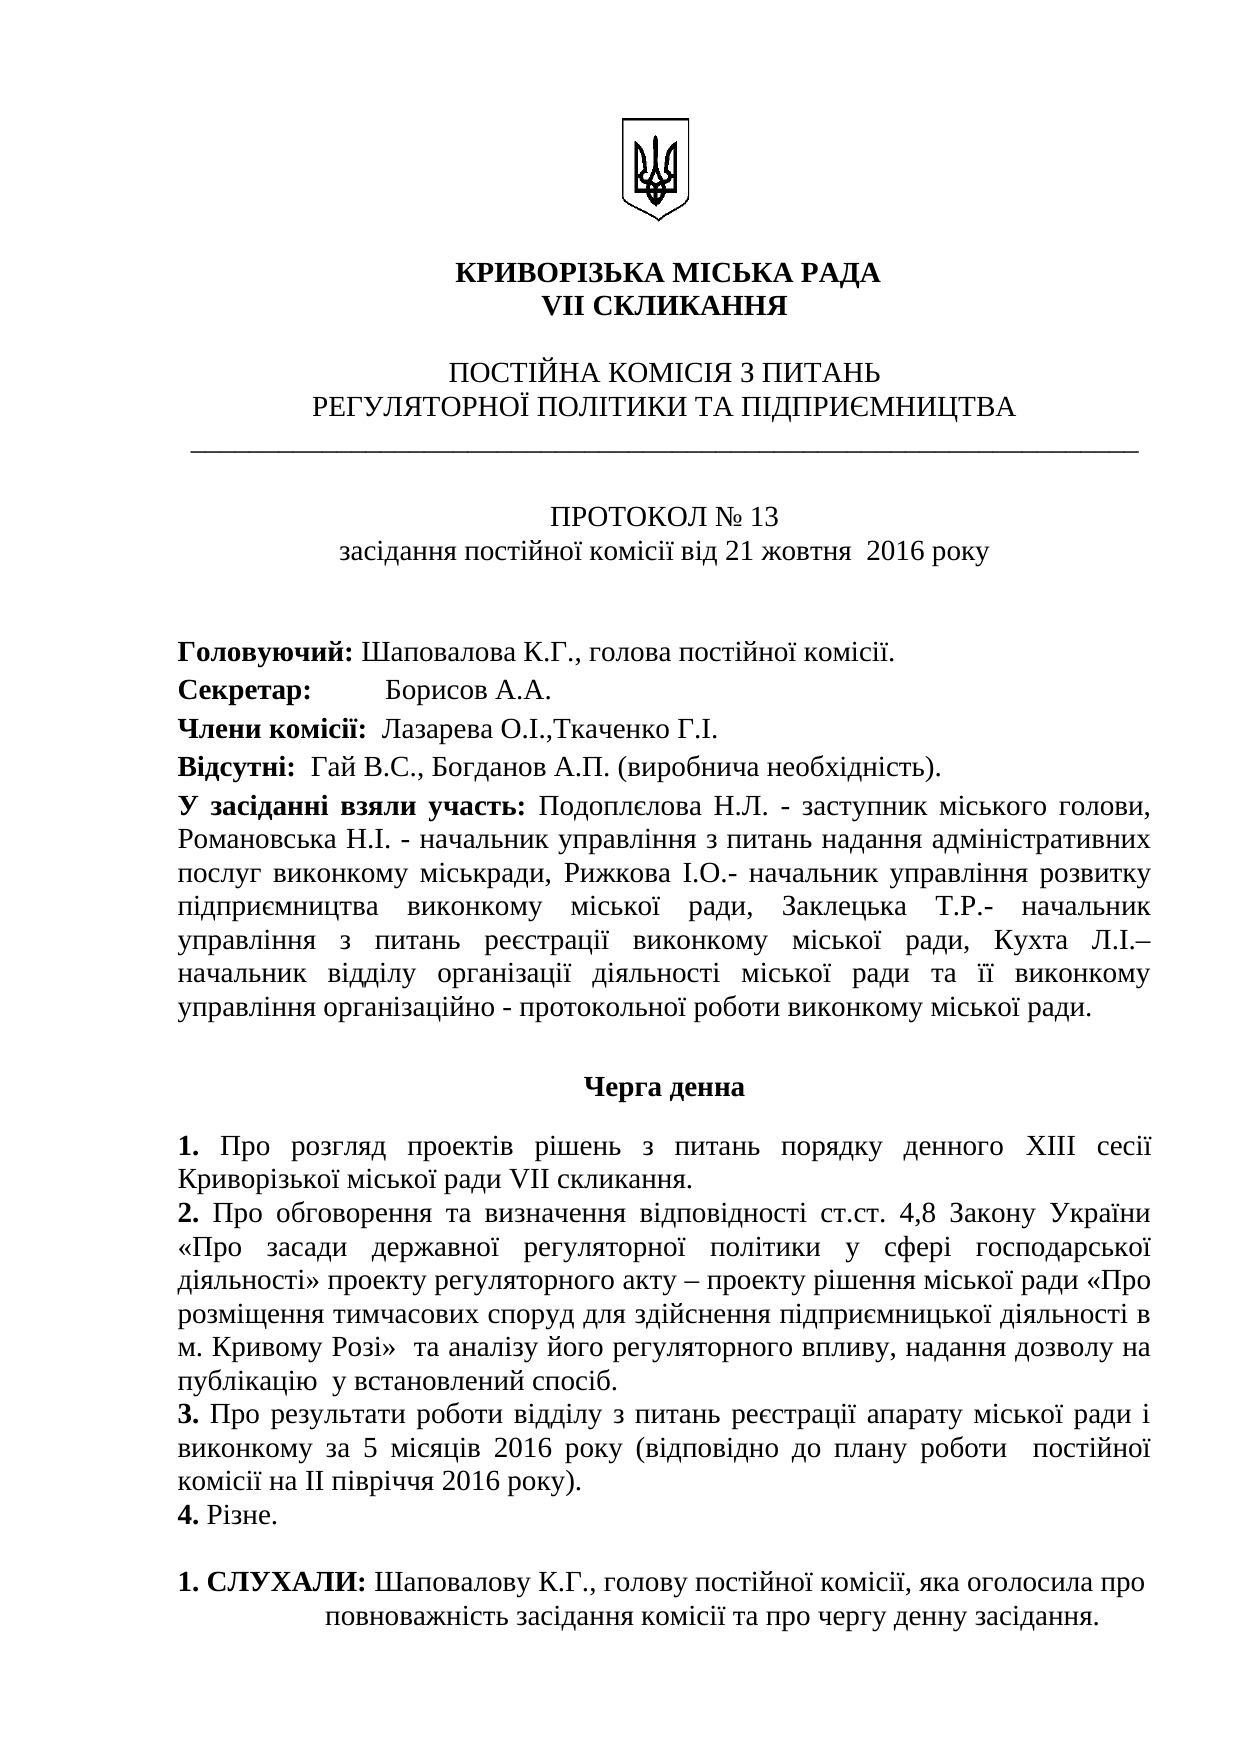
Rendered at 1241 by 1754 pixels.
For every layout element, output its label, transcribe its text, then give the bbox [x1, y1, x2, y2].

text VII СКЛИКАННЯ [177, 288, 1152, 322]
text ПРОТОКОЛ № 13 [177, 499, 1152, 533]
text 2. Про обговорення та визначення відповідності ст.ст. 4,8 Закону України «Про засади державної регуляторної політики у сфері господарської діяльності» проекту регуляторного акту – проекту рішення міської ради «Про розміщення тимчасових споруд для здійснення підприємницької діяльності в м. Кривому Розі» та аналізу його регуляторного впливу, надання дозволу на публікацію у встановлений спосіб. [177, 1195, 1152, 1396]
text _________________________________________________________________ [177, 422, 1152, 456]
text Секретар: Борисов А.А. [177, 672, 1152, 706]
text 1. Про розгляд проектів рішень з питань порядку денного XIII сесії Криворізької міської ради VII скликання. [177, 1128, 1152, 1195]
text Головуючий: Шаповалова К.Г., голова постійної комісії. [177, 634, 1152, 667]
subtitle КРИВОРІЗЬКА МІСЬКА РАДА [177, 255, 1152, 288]
text ПОСТІЙНА КОМІСІЯ З ПИТАНЬ [177, 355, 1152, 389]
text 3. Про результати роботи відділу з питань реєстрації апарату міської ради і виконкому за 5 місяців 2016 року (відповідно до плану роботи постійної комісії на II півріччя 2016 року). [177, 1396, 1152, 1497]
text Відсутні: Гай В.С., Богданов А.П. (виробнича необхідність). [177, 749, 1152, 783]
text засідання постійної комісії від 21 жовтня 2016 року [177, 533, 1152, 567]
text 4. Різне. [177, 1497, 1152, 1531]
picture [622, 118, 690, 222]
text 1. СЛУХАЛИ: Шаповалову К.Г., голову постійної комісії, яка оголосила про повноважність засідання комісії та про чергу денну засідання. [177, 1564, 1152, 1631]
text РЕГУЛЯТОРНОЇ ПОЛІТИКИ ТА ПІДПРИЄМНИЦТВА [177, 389, 1152, 422]
text У засіданні взяли участь: Подоплєлова Н.Л. - заступник міського голови, Романовська Н.І. - начальник управління з питань надання адміністративних послуг виконкому міськради, Рижкова І.О.- начальник управління розвитку підприємництва виконкому міської ради, Заклецька Т.Р.- начальник управління з питань реєстрації виконкому міської ради, Кухта Л.І.– начальник відділу організації діяльності міської ради та її виконкому управління організаційно - протокольної роботи виконкому міської ради. [177, 788, 1152, 1023]
text Члени комісії: Лазарева О.І.,Ткаченко Г.І. [177, 711, 1152, 744]
text Черга денна [177, 1069, 1152, 1102]
